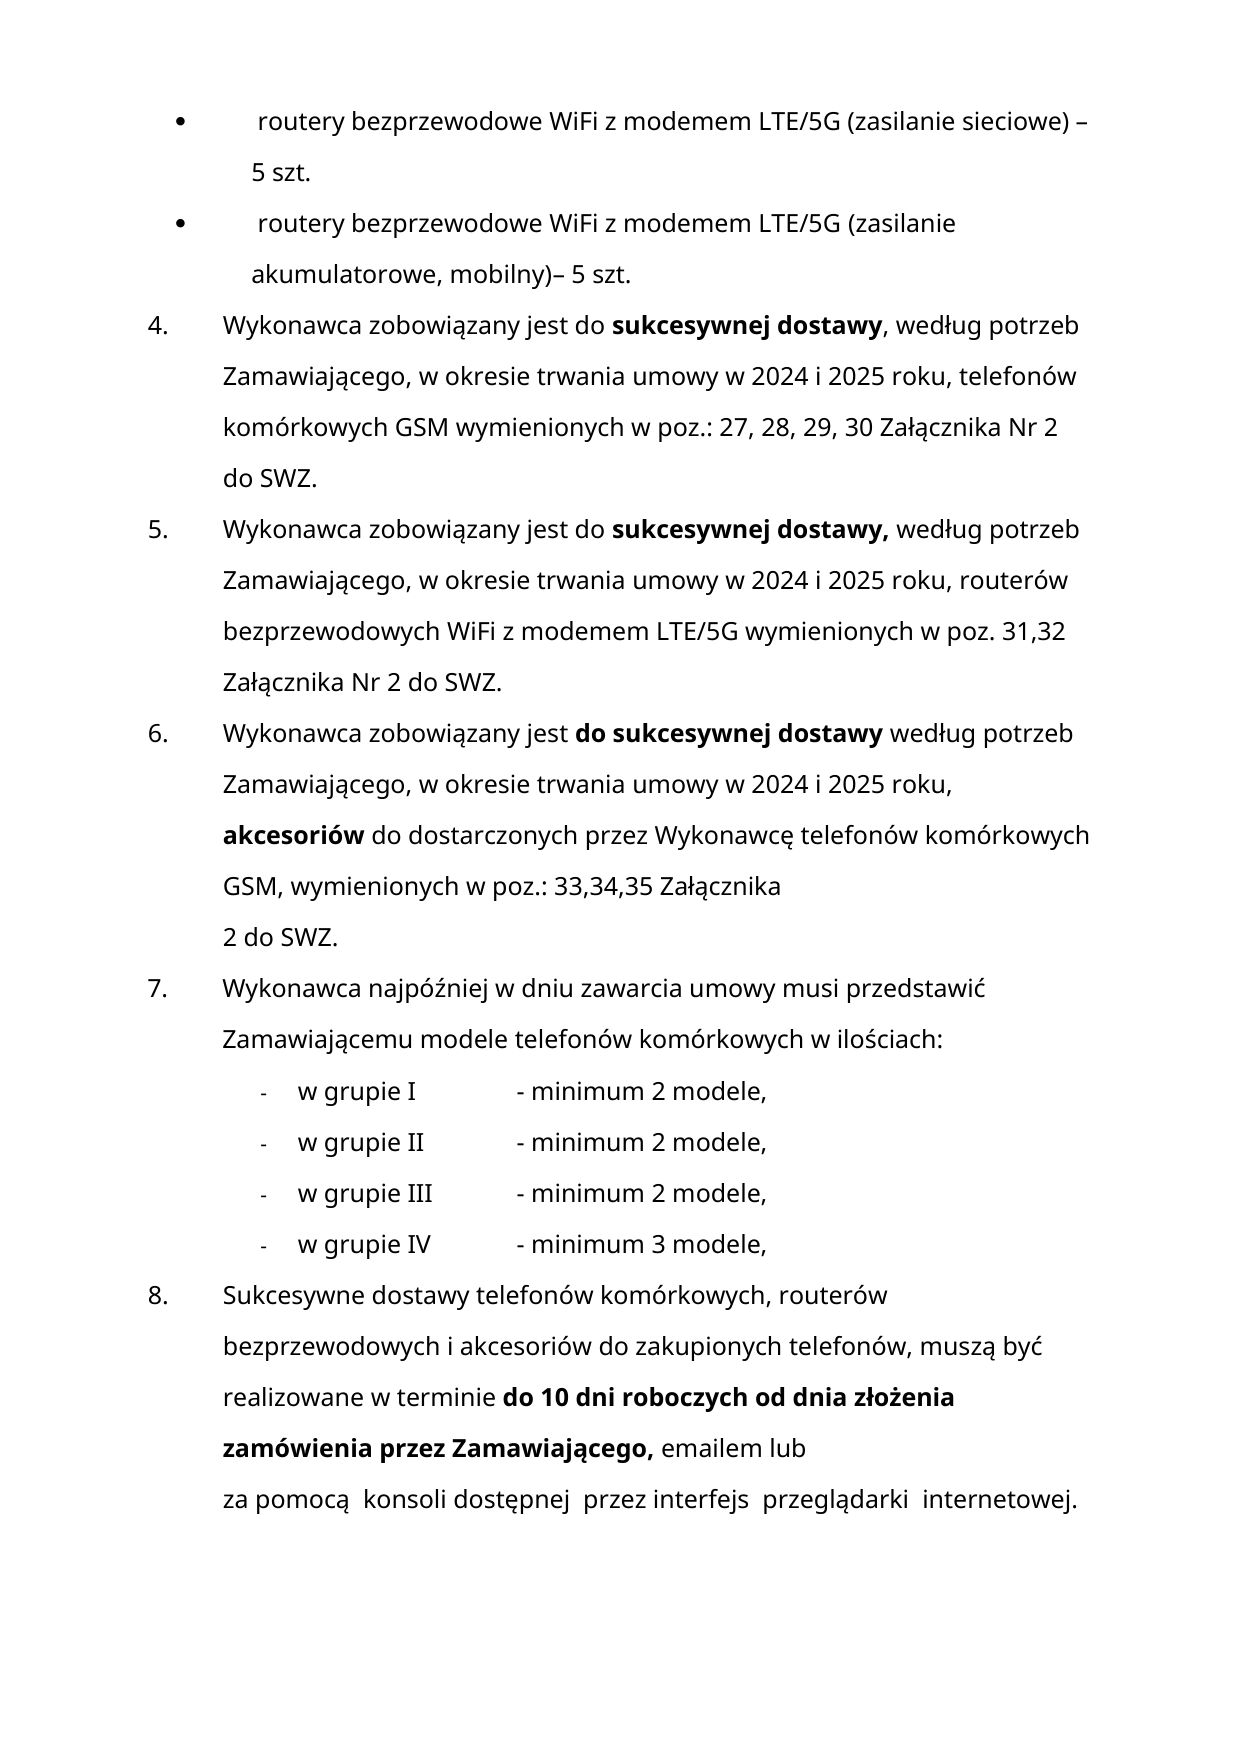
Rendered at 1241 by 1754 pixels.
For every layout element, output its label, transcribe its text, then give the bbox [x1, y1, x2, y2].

list w grupie I - minimum 2 modele, [260, 1073, 1093, 1107]
list Sukcesywne dostawy telefonów komórkowych, routerów bezprzewodowych i akcesoriów do zakupionych telefonów, muszą być realizowane w terminie do 10 dni roboczych od dnia złożenia zamówienia przez Zamawiającego, emailem lub za pomocą konsoli dostępnej przez interfejs przeglądarki internetowej. [148, 1277, 1093, 1516]
list Wykonawca zobowiązany jest do sukcesywnej dostawy, według potrzeb Zamawiającego, w okresie trwania umowy w 2024 i 2025 roku, telefonów komórkowych GSM wymienionych w poz.: 27, 28, 29, 30 Załącznika Nr 2 do SWZ. [148, 308, 1093, 495]
list Wykonawca zobowiązany jest do sukcesywnej dostawy według potrzeb Zamawiającego, w okresie trwania umowy w 2024 i 2025 roku, akcesoriów do dostarczonych przez Wykonawcę telefonów komórkowych GSM, wymienionych w poz.: 33,34,35 Załącznika 2 do SWZ. [148, 716, 1093, 954]
list routery bezprzewodowe WiFi z modemem LTE/5G (zasilanie akumulatorowe, mobilny)– 5 szt. [176, 206, 1093, 291]
list w grupie IV - minimum 3 modele, [260, 1226, 1093, 1260]
list w grupie III - minimum 2 modele, [260, 1175, 1093, 1209]
list Wykonawca zobowiązany jest do sukcesywnej dostawy, według potrzeb Zamawiającego, w okresie trwania umowy w 2024 i 2025 roku, routerów bezprzewodowych WiFi z modemem LTE/5G wymienionych w poz. 31,32 Załącznika Nr 2 do SWZ. [148, 512, 1093, 699]
list routery bezprzewodowe WiFi z modemem LTE/5G (zasilanie sieciowe) – 5 szt. [176, 103, 1093, 188]
list w grupie II - minimum 2 modele, [260, 1124, 1093, 1158]
list Wykonawca najpóźniej w dniu zawarcia umowy musi przedstawić Zamawiającemu modele telefonów komórkowych w ilościach: [147, 971, 1093, 1056]
